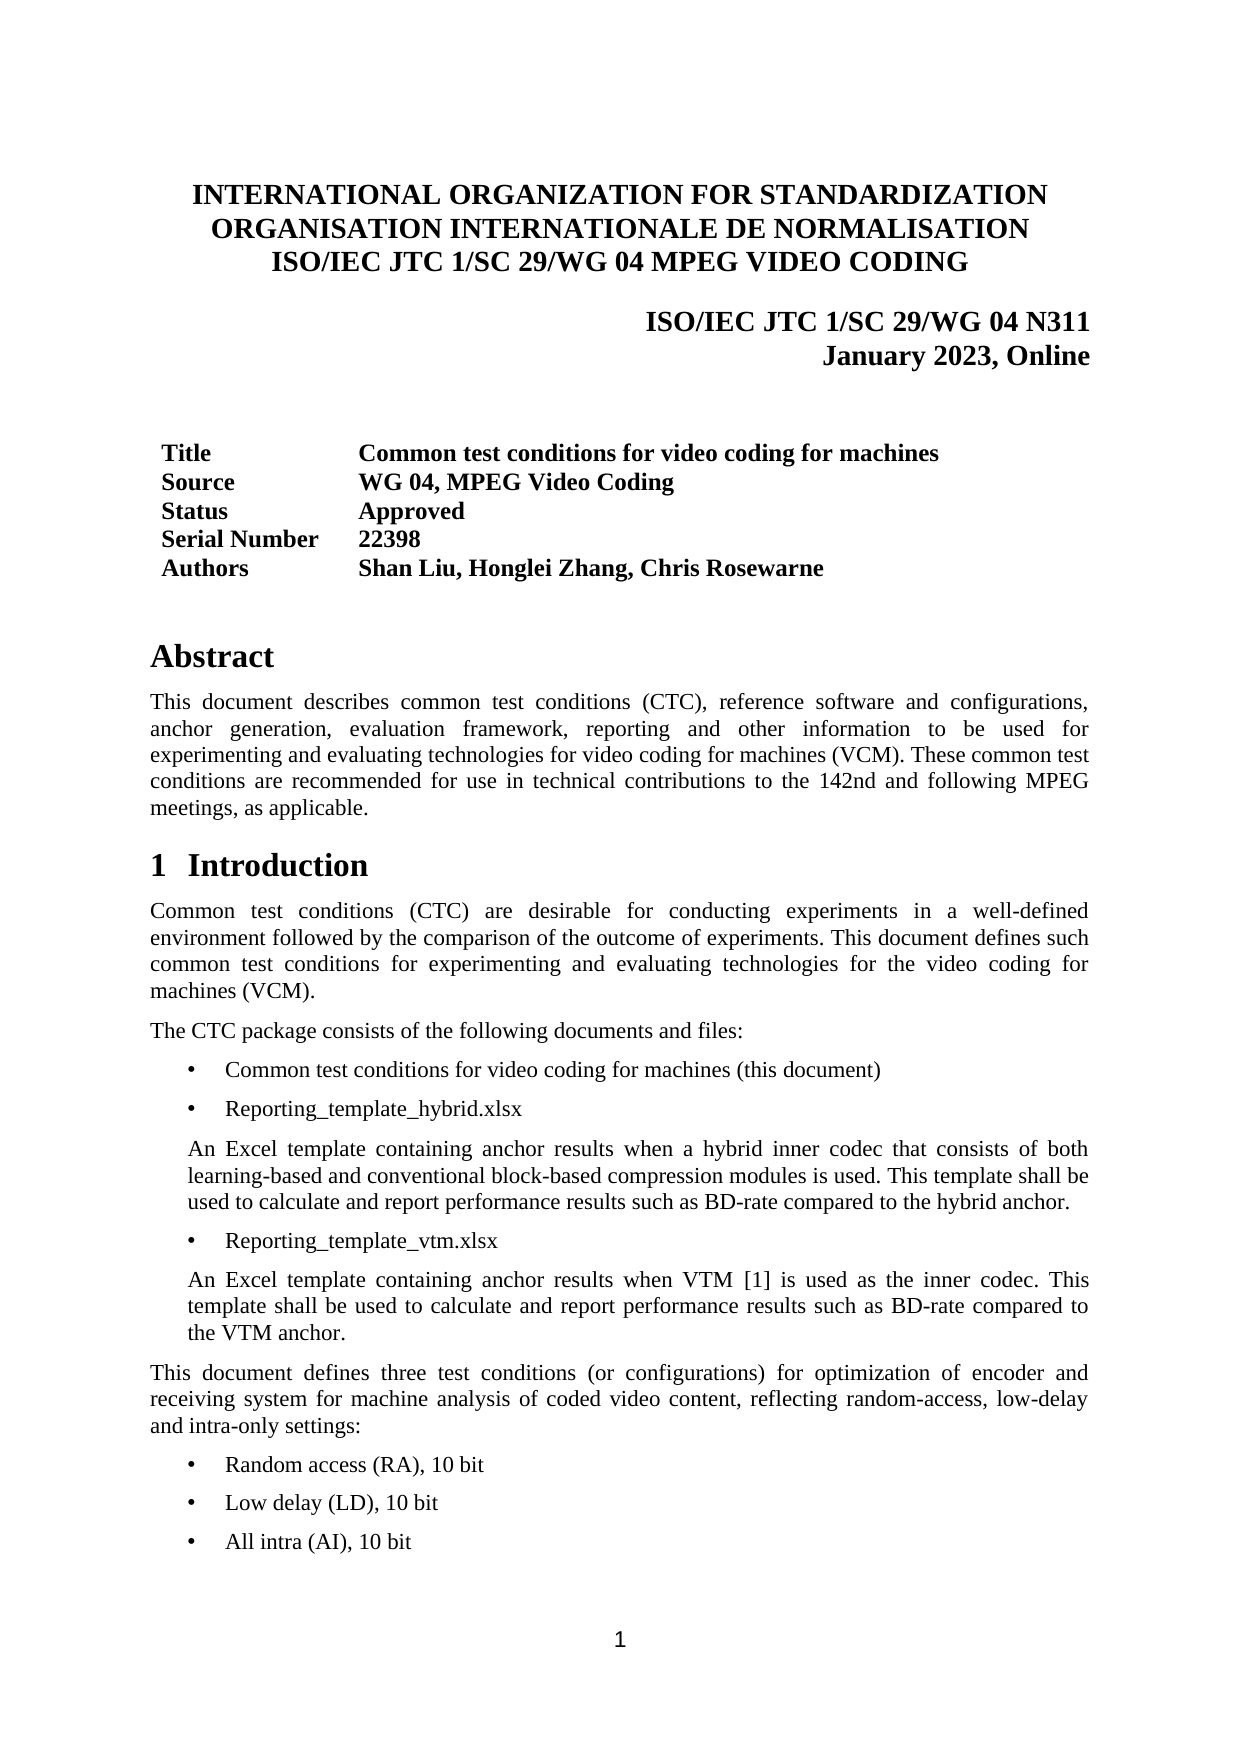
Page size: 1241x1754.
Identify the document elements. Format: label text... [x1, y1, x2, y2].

table_cell Approved [347, 496, 1209, 524]
text An Excel template containing anchor results when a hybrid inner codec that consists of both learning-based and conventional block-based compression modules is used. This template shall be used to calculate and report performance results such as BD-rate compared to the hybrid anchor. [187, 1135, 1090, 1214]
table_cell WG 04, MPEG Video Coding [347, 467, 1209, 496]
table_header Common test conditions for video coding for machines [347, 438, 1209, 467]
list Low delay (LD), 10 bit [187, 1489, 1090, 1516]
list Reporting_template_hybrid.xlsx [187, 1095, 1090, 1121]
text The CTC package consists of the following documents and files: [150, 1017, 1090, 1043]
table_cell Authors [150, 553, 347, 582]
list Introduction [150, 845, 1090, 883]
list Random access (RA), 10 bit [187, 1451, 1090, 1477]
text January 2023, Online [150, 338, 1090, 371]
list All intra (AI), 10 bit [187, 1528, 1090, 1555]
text An Excel template containing anchor results when VTM [1] is used as the inner codec. This template shall be used to calculate and report performance results such as BD-rate compared to the VTM anchor. [187, 1266, 1090, 1345]
table_cell Shan Liu, Honglei Zhang, Chris Rosewarne [347, 553, 1209, 582]
text INTERNATIONAL ORGANIZATION FOR STANDARDIZATION [150, 177, 1090, 211]
text ISO/IEC JTC 1/SC 29/WG 04 MPEG VIDEO CODING [150, 244, 1090, 278]
table_cell Serial Number [150, 525, 347, 553]
table_cell Source [150, 467, 347, 496]
list Common test conditions for video coding for machines (this document) [187, 1056, 1090, 1082]
table_cell 22398 [347, 525, 1209, 553]
text This document defines three test conditions (or configurations) for optimization of encoder and receiving system for machine analysis of coded video content, reflecting random-access, low-delay and intra-only settings: [150, 1359, 1090, 1438]
table_header Title [150, 438, 347, 467]
table_cell Status [150, 496, 347, 524]
text This document describes common test conditions (CTC), reference software and configurations, anchor generation, evaluation framework, reporting and other information to be used for experimenting and evaluating technologies for video coding for machines (VCM). These common test conditions are recommended for use in technical contributions to the 142nd and following MPEG meetings, as applicable. [150, 688, 1090, 820]
text ISO/IEC JTC 1/SC 29/WG 04 N311 [150, 304, 1090, 338]
text Common test conditions (CTC) are desirable for conducting experiments in a well-defined environment followed by the comparison of the outcome of experiments. This document defines such common test conditions for experimenting and evaluating technologies for the video coding for machines (VCM). [150, 898, 1090, 1003]
text ORGANISATION INTERNATIONALE DE NORMALISATION [150, 211, 1090, 244]
text Abstract [150, 636, 1090, 674]
list Reporting_template_vtm.xlsx [187, 1227, 1090, 1253]
